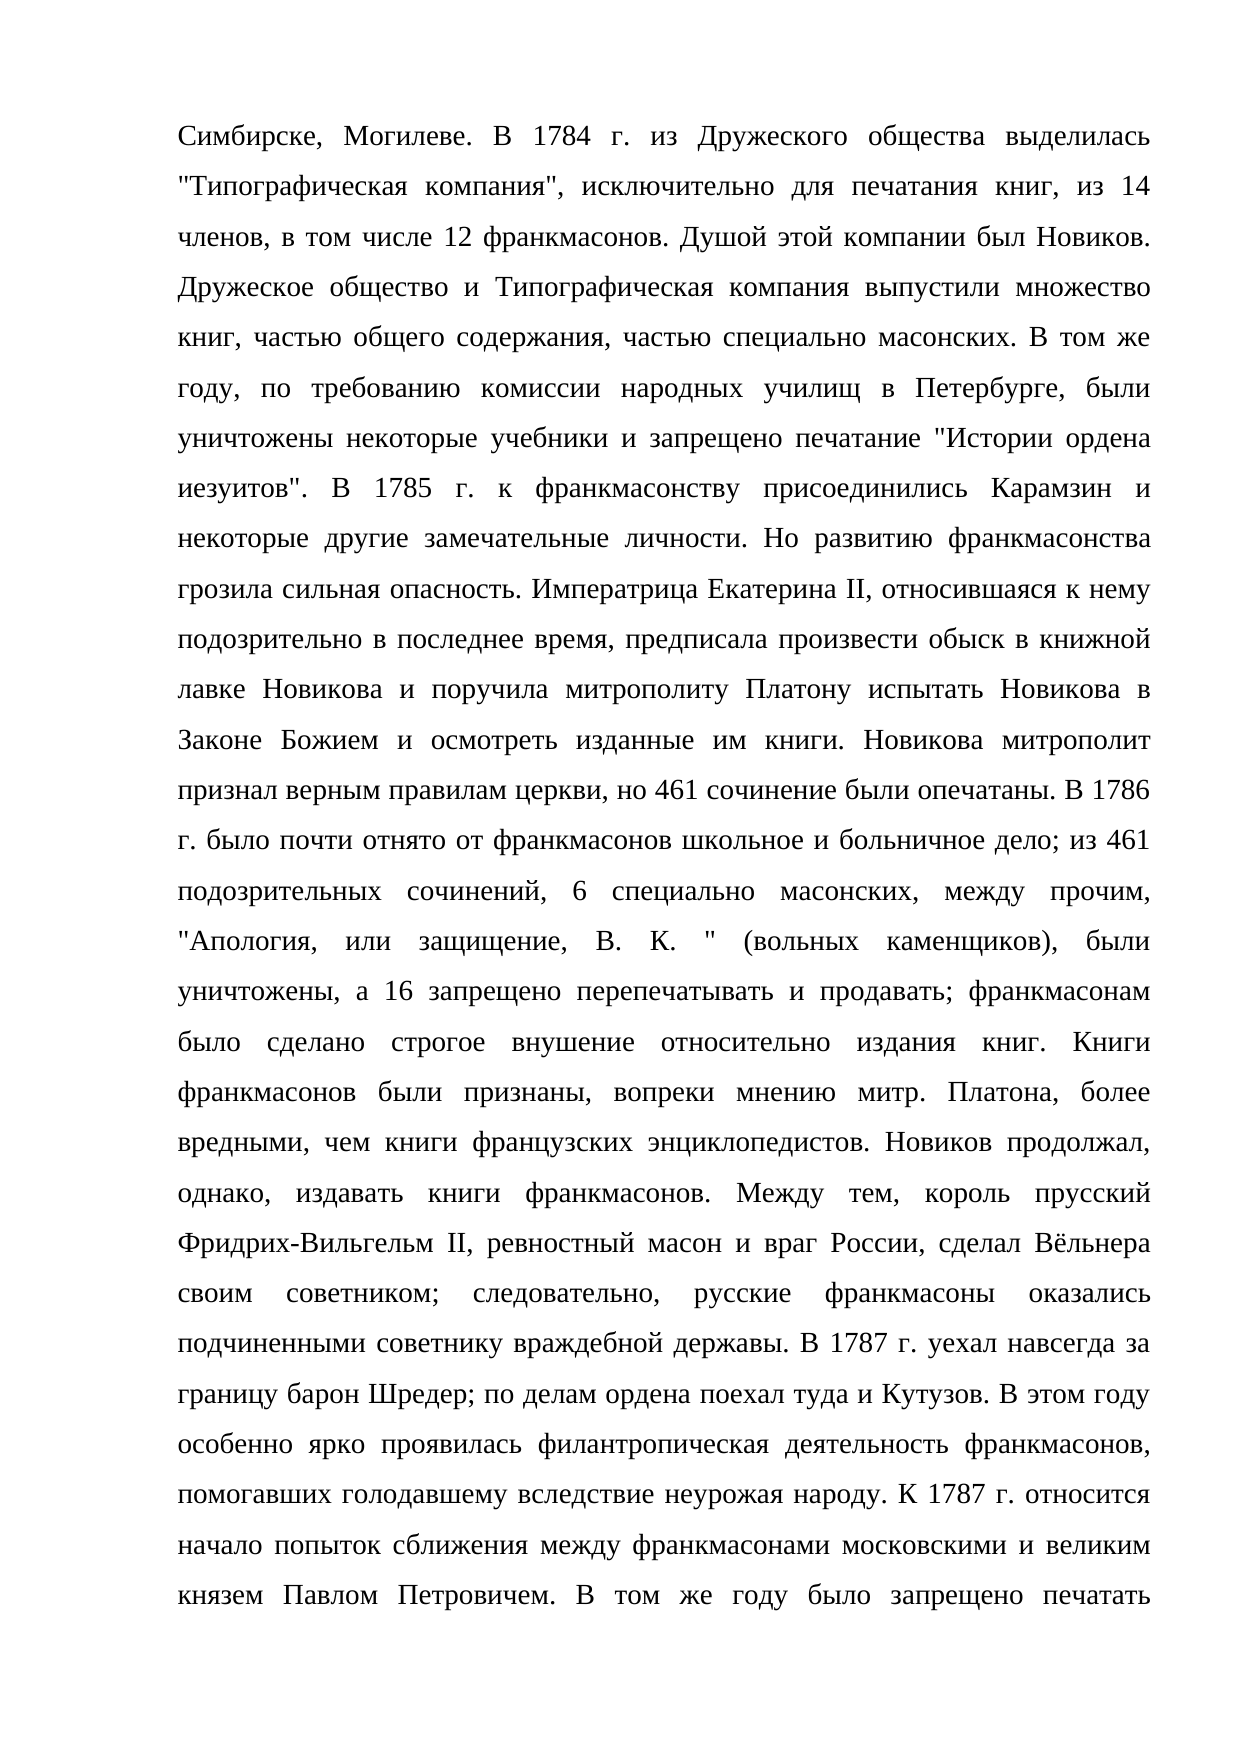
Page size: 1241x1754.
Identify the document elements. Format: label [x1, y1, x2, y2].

text [177, 118, 1152, 1611]
